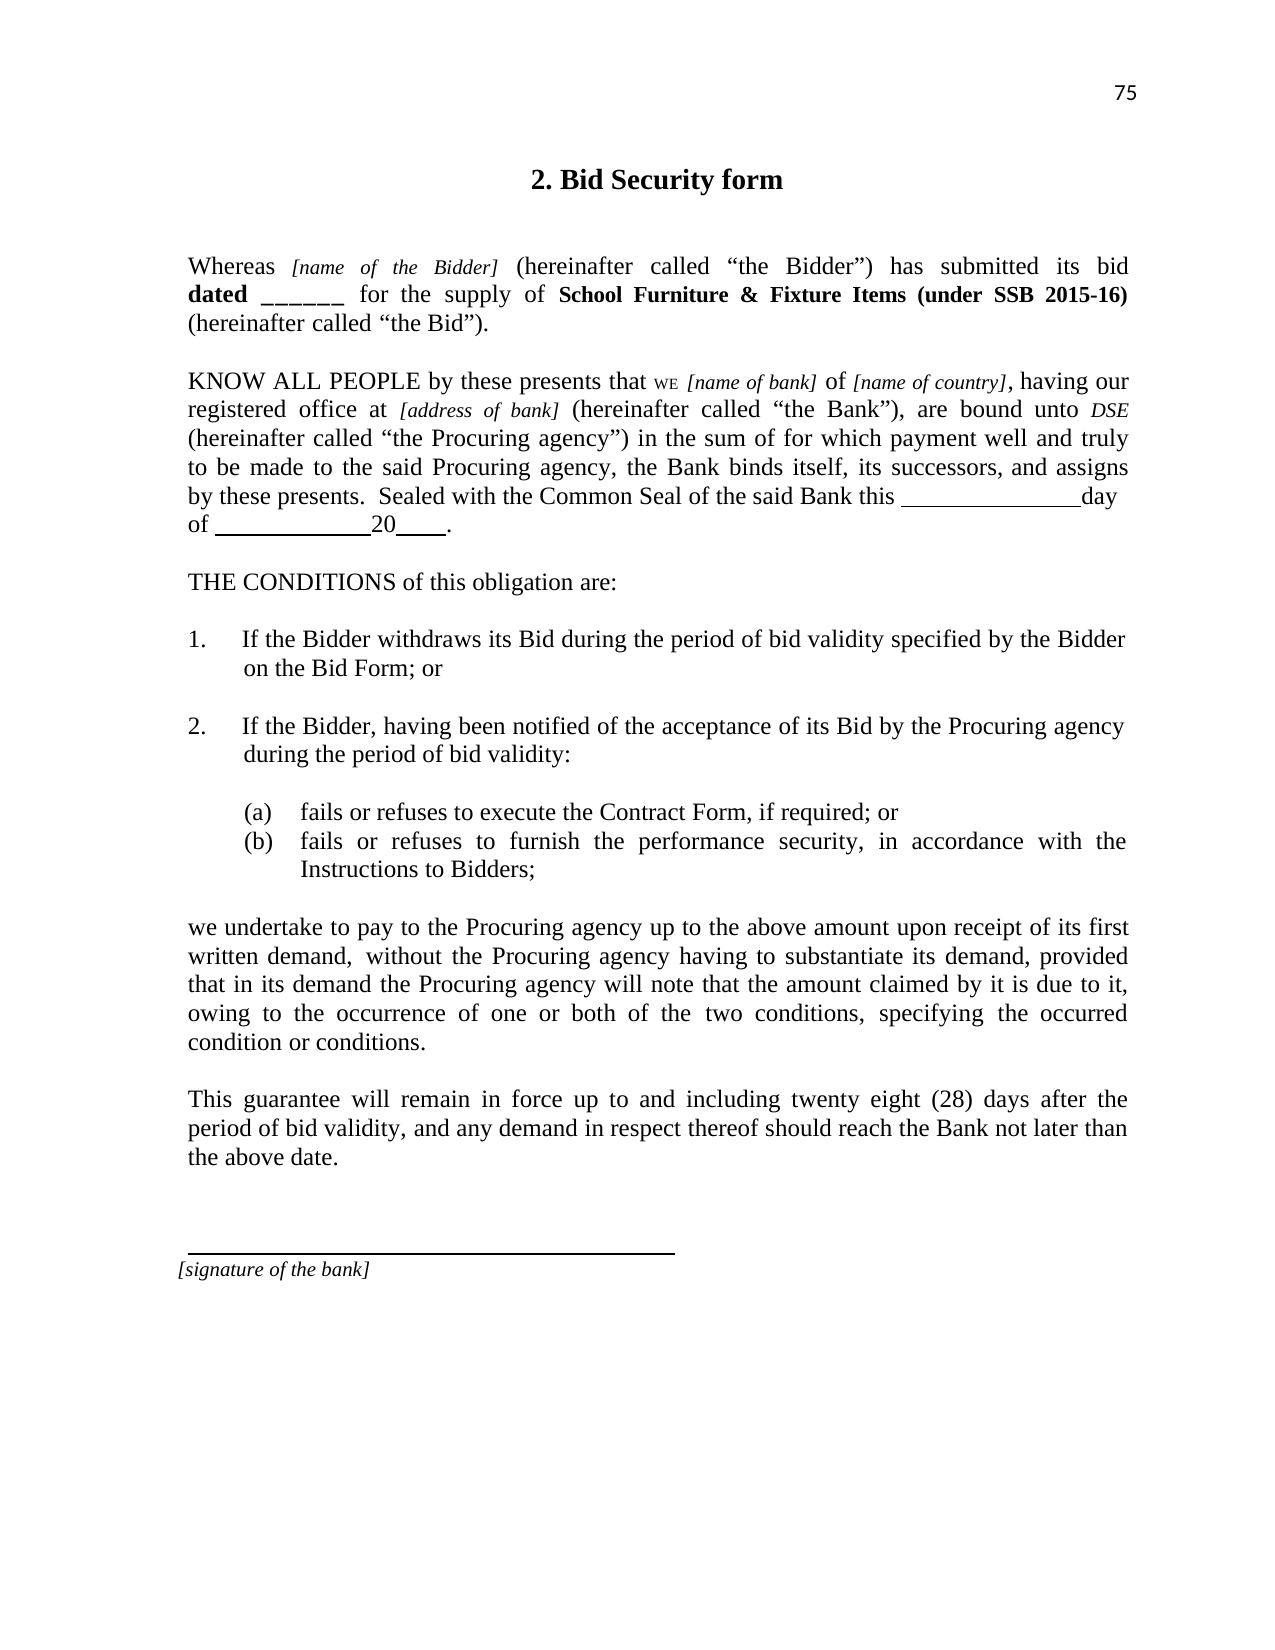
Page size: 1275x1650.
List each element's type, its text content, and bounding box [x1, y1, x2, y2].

text we undertake to pay to the Procuring agency up to the above amount upon receipt of its first written demand, without the Procuring agency having to substantiate its demand, provided that in its demand the Procuring agency will note that the amount claimed by it is due to it, owing to the occurrence of one or both of the two conditions, specifying the occurred condition or conditions. [188, 912, 1129, 1056]
text KNOW ALL PEOPLE by these presents that WE [name of bank] of [name of country], having our registered office at [address of bank] (hereinafter called “the Bank”), are bound unto DSE (hereinafter called “the Procuring agency”) in the sum of for which payment well and truly to be made to the said Procuring agency, the Bank binds itself, its successors, and assigns by these presents. Sealed with the Common Seal of the said Bank this day of 20 . [188, 366, 1129, 538]
text Instructions to Bidders; [300, 854, 1137, 883]
text [signature of the bank] [177, 1257, 754, 1281]
text 1. If the Bidder withdraws its Bid during the period of bid validity specified by the Bidder on the Bid Form; or [188, 624, 1129, 682]
text Whereas [name of the Bidder] (hereinafter called “the Bidder”) has submitted its bid dated ______ for the supply of School Furniture & Fixture Items (under SSB 2015-16) (hereinafter called “the Bid”). [188, 251, 1129, 337]
text 2. If the Bidder, having been notified of the acceptance of its Bid by the Procuring agency during the period of bid validity: [188, 711, 1128, 768]
text THE CONDITIONS of this obligation are: [188, 567, 619, 596]
text (b) fails or refuses to furnish the performance security, in accordance with the [244, 826, 1137, 854]
text 2. Bid Security form [177, 172, 1137, 193]
text This guarantee will remain in force up to and including twenty eight (28) days after the period of bid validity, and any demand in respect thereof should reach the Bank not later than the above date. [188, 1084, 1128, 1171]
text (a) fails or refuses to execute the Contract Form, if required; or [244, 797, 1137, 826]
